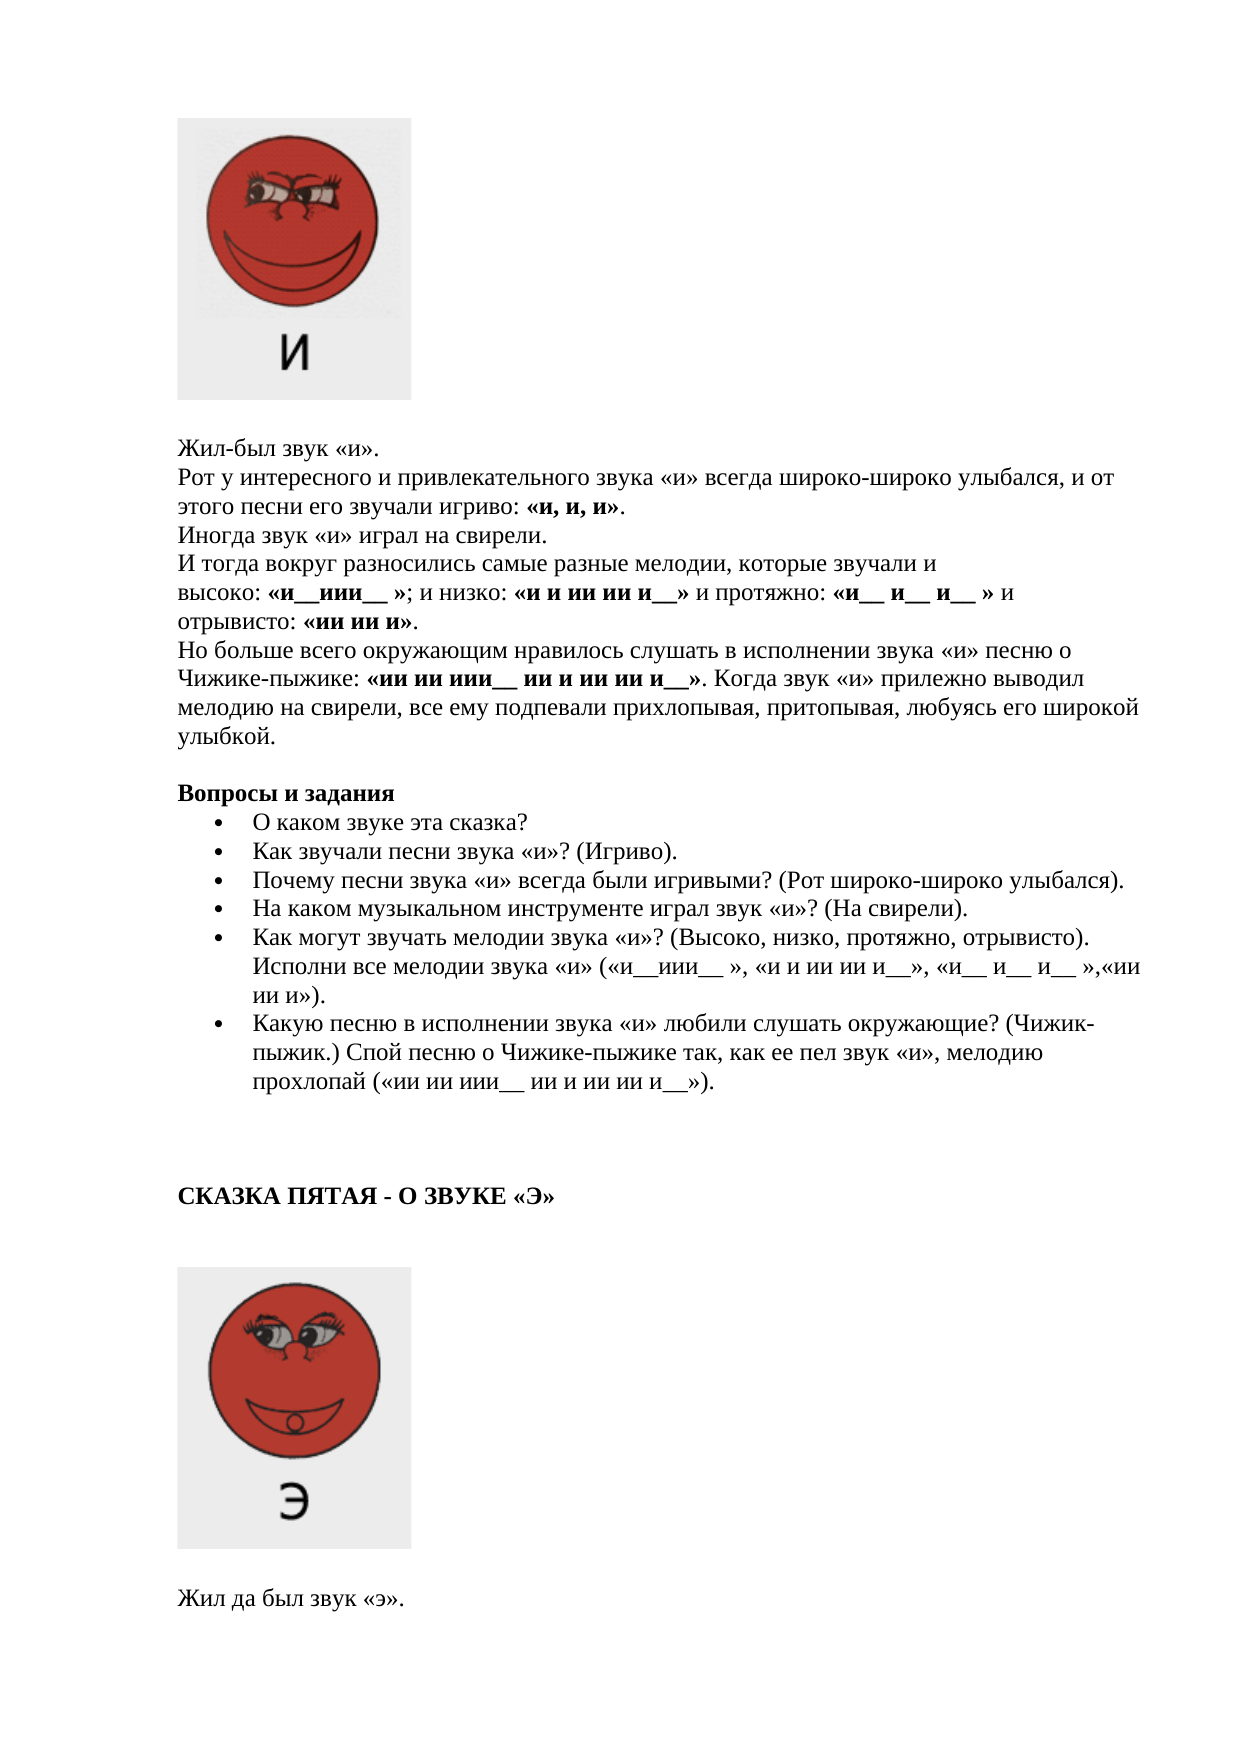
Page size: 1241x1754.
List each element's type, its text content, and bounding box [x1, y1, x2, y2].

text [177, 1210, 1152, 1611]
list Какую песню в исполнении звука «и» любили слушать окружающие? (Чижик-пыжик.) Спой песню о Чижике-пыжике так, как ее пел звук «и», мелодию прохлопай («ии ии иии__ ии и ии ии и__»). [215, 1008, 1152, 1095]
picture [177, 118, 412, 400]
list Как звучали песни звука «и»? (Игриво). [215, 836, 1152, 865]
picture [177, 1267, 412, 1549]
list Как могут звучать мелодии звука «и»? (Высоко, низко, протяжно, отрывисто). Исполни все мелодии звука «и» («и__иии__ », «и и ии ии и__», «и__ и__ и__ »,«ии ии и»). [215, 922, 1152, 1008]
list О каком звуке эта сказка? [215, 807, 1152, 836]
list Почему песни звука «и» всегда были игривыми? (Рот широко-широко улыбался). [215, 865, 1152, 893]
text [177, 118, 1152, 807]
text СКАЗКА ПЯТАЯ - О ЗВУКЕ «Э» [177, 1181, 1152, 1210]
list На каком музыкальном инструменте играл звук «и»? (На свирели). [215, 893, 1152, 922]
